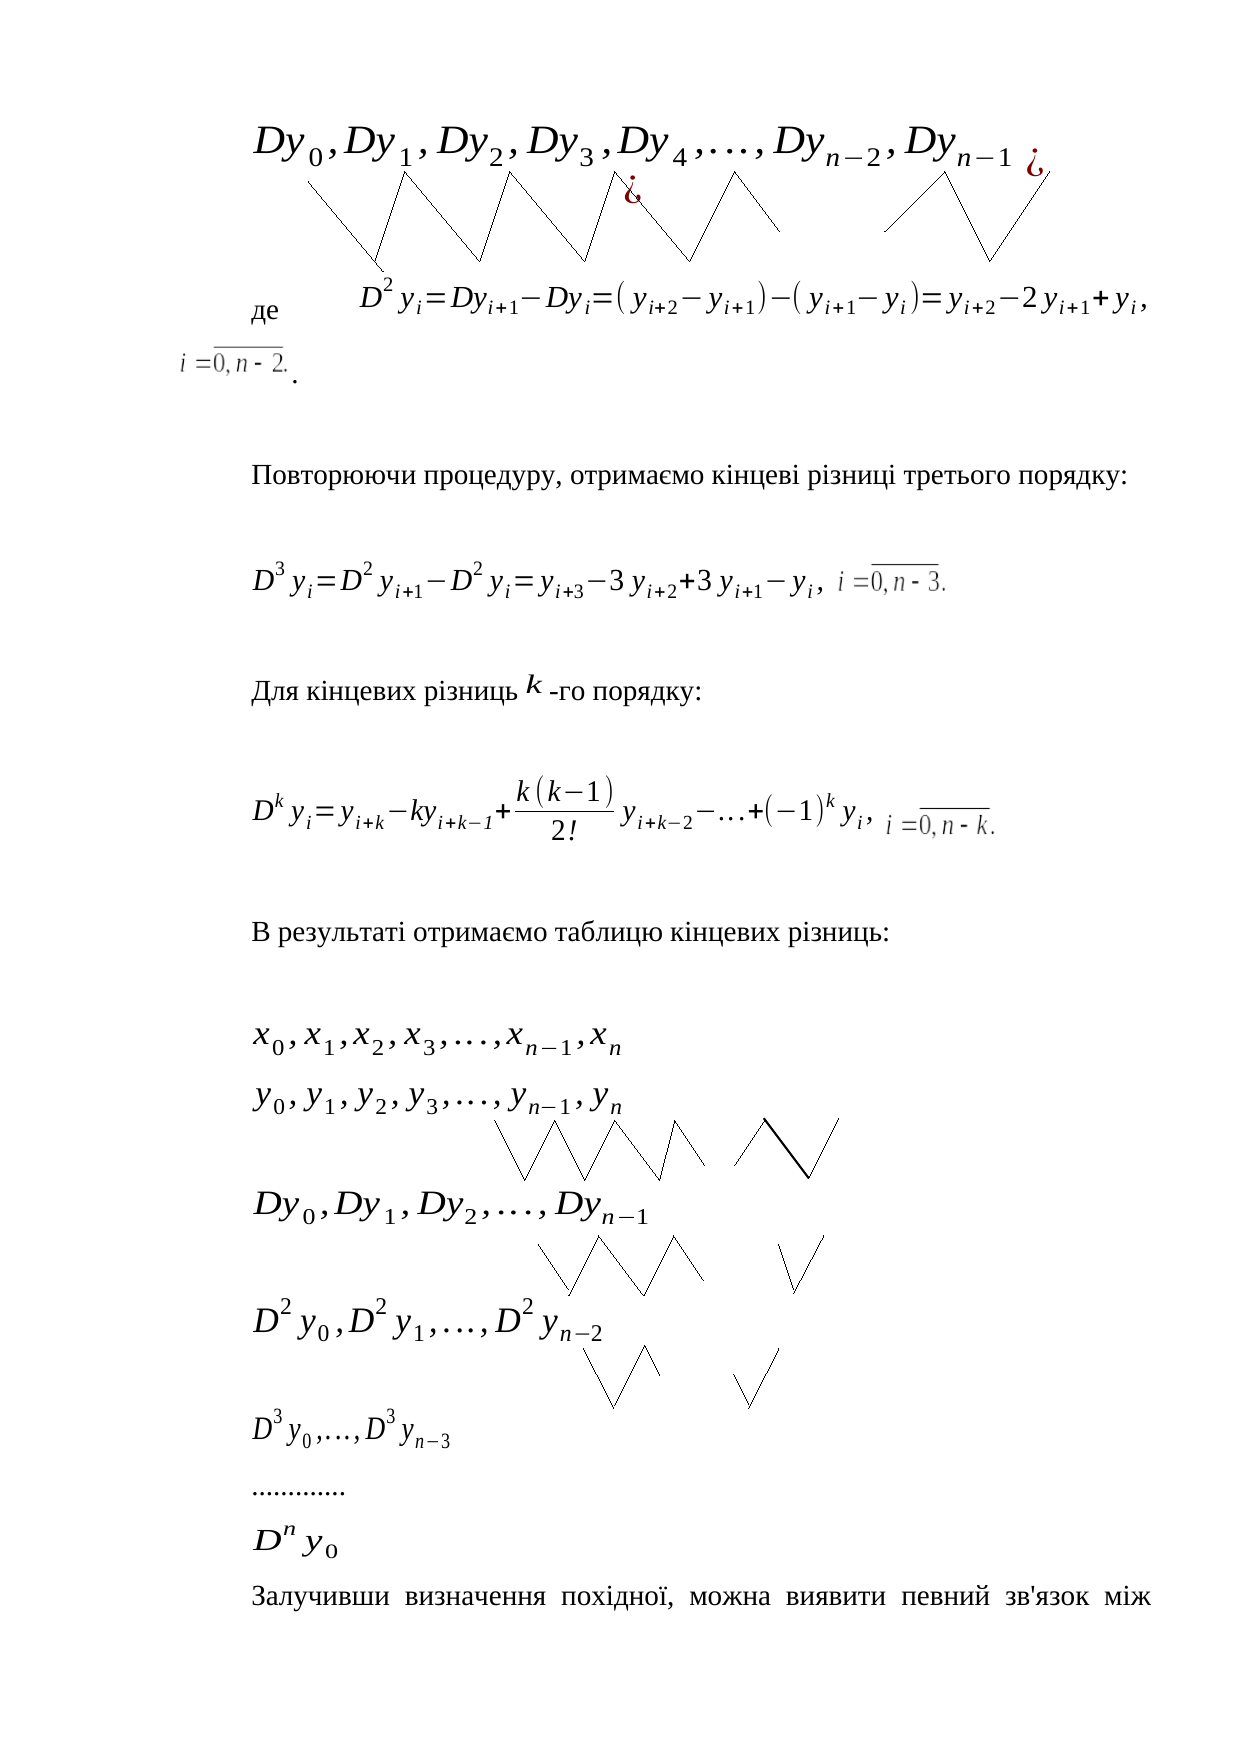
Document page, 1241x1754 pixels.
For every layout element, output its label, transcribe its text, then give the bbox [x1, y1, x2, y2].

text ............. [177, 1468, 1152, 1501]
text Повторюючи процедуру, отримаємо кінцеві різниці третього порядку: [177, 457, 1152, 491]
text Для кінцевих різниць -го порядку: [177, 670, 1152, 706]
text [177, 1578, 1152, 1611]
text В результаті отримаємо таблицю кінцевих різниць: [177, 914, 1152, 947]
text де . [177, 274, 1152, 390]
